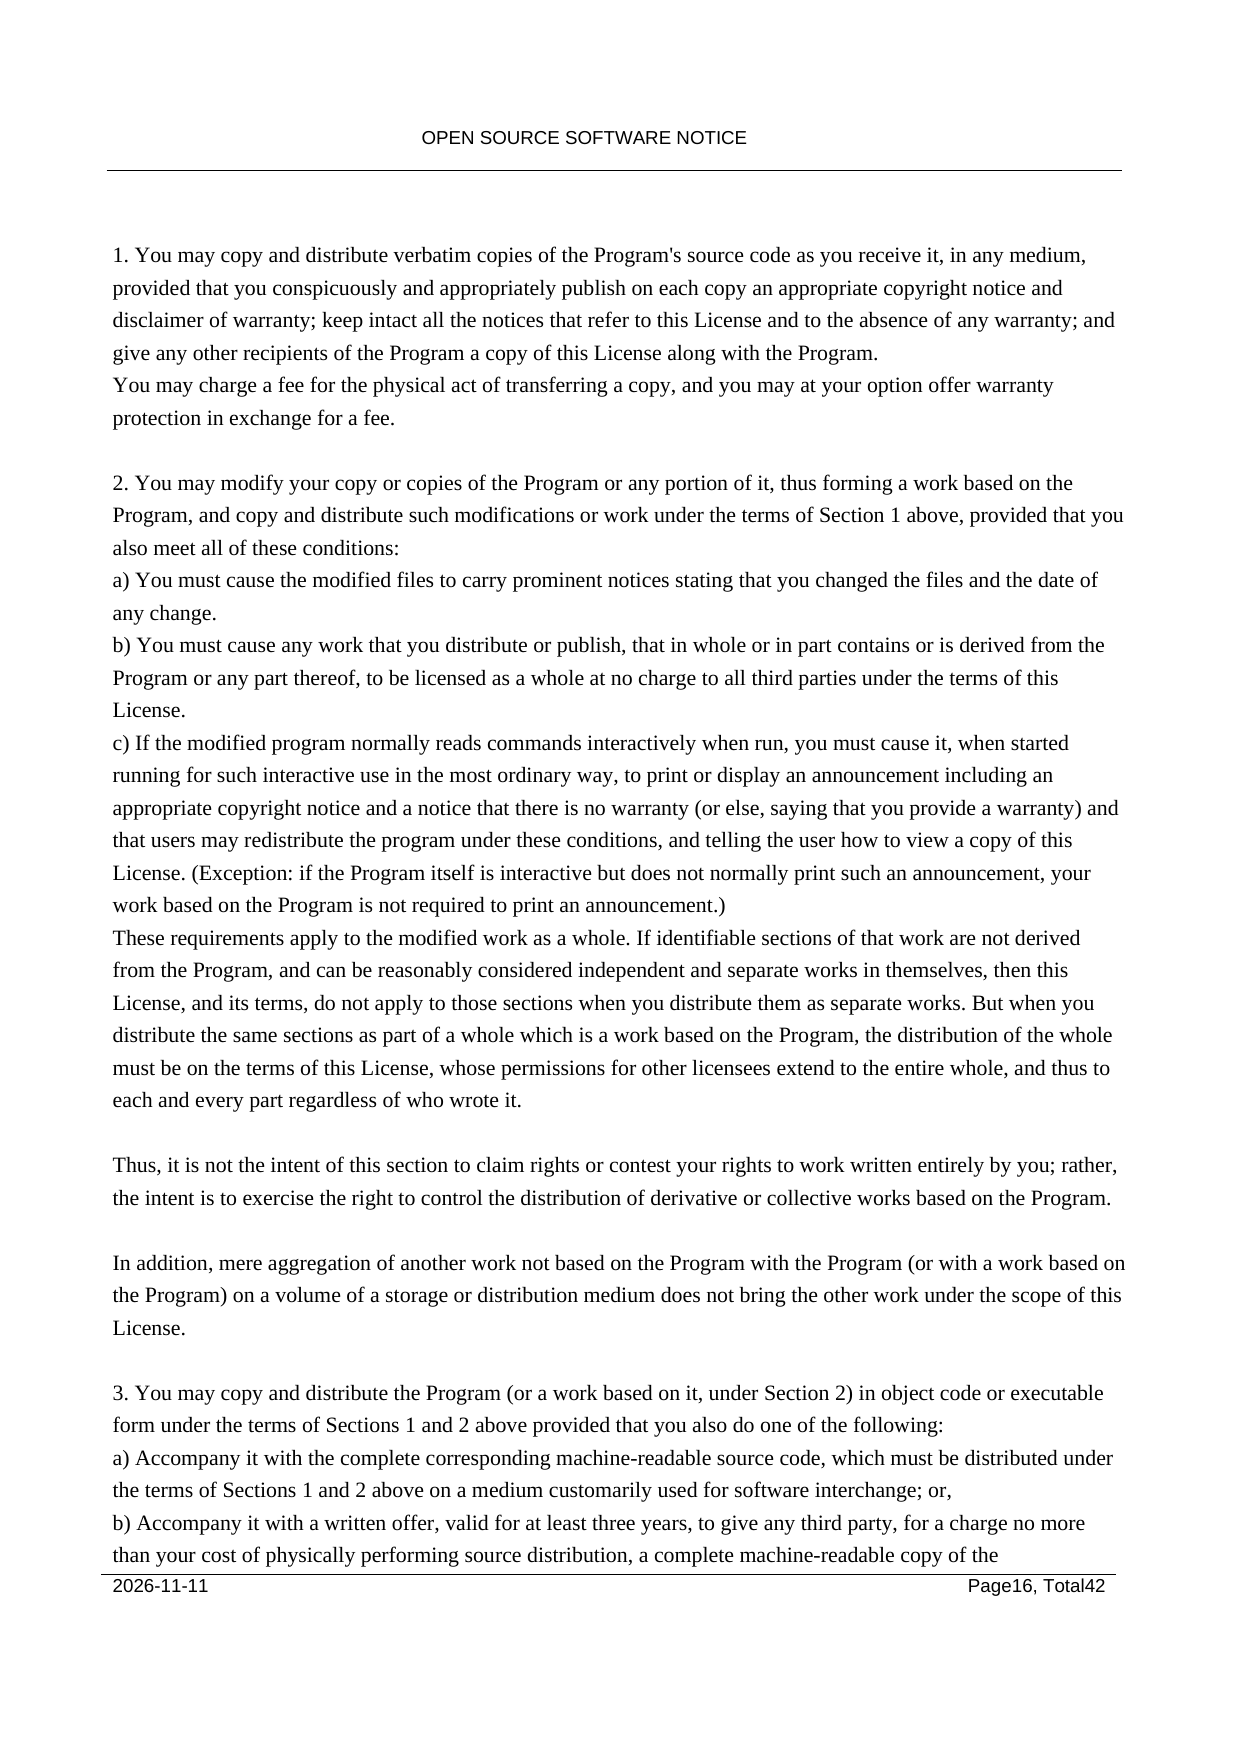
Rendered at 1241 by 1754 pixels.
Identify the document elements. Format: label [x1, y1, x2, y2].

text [112, 206, 1128, 1571]
